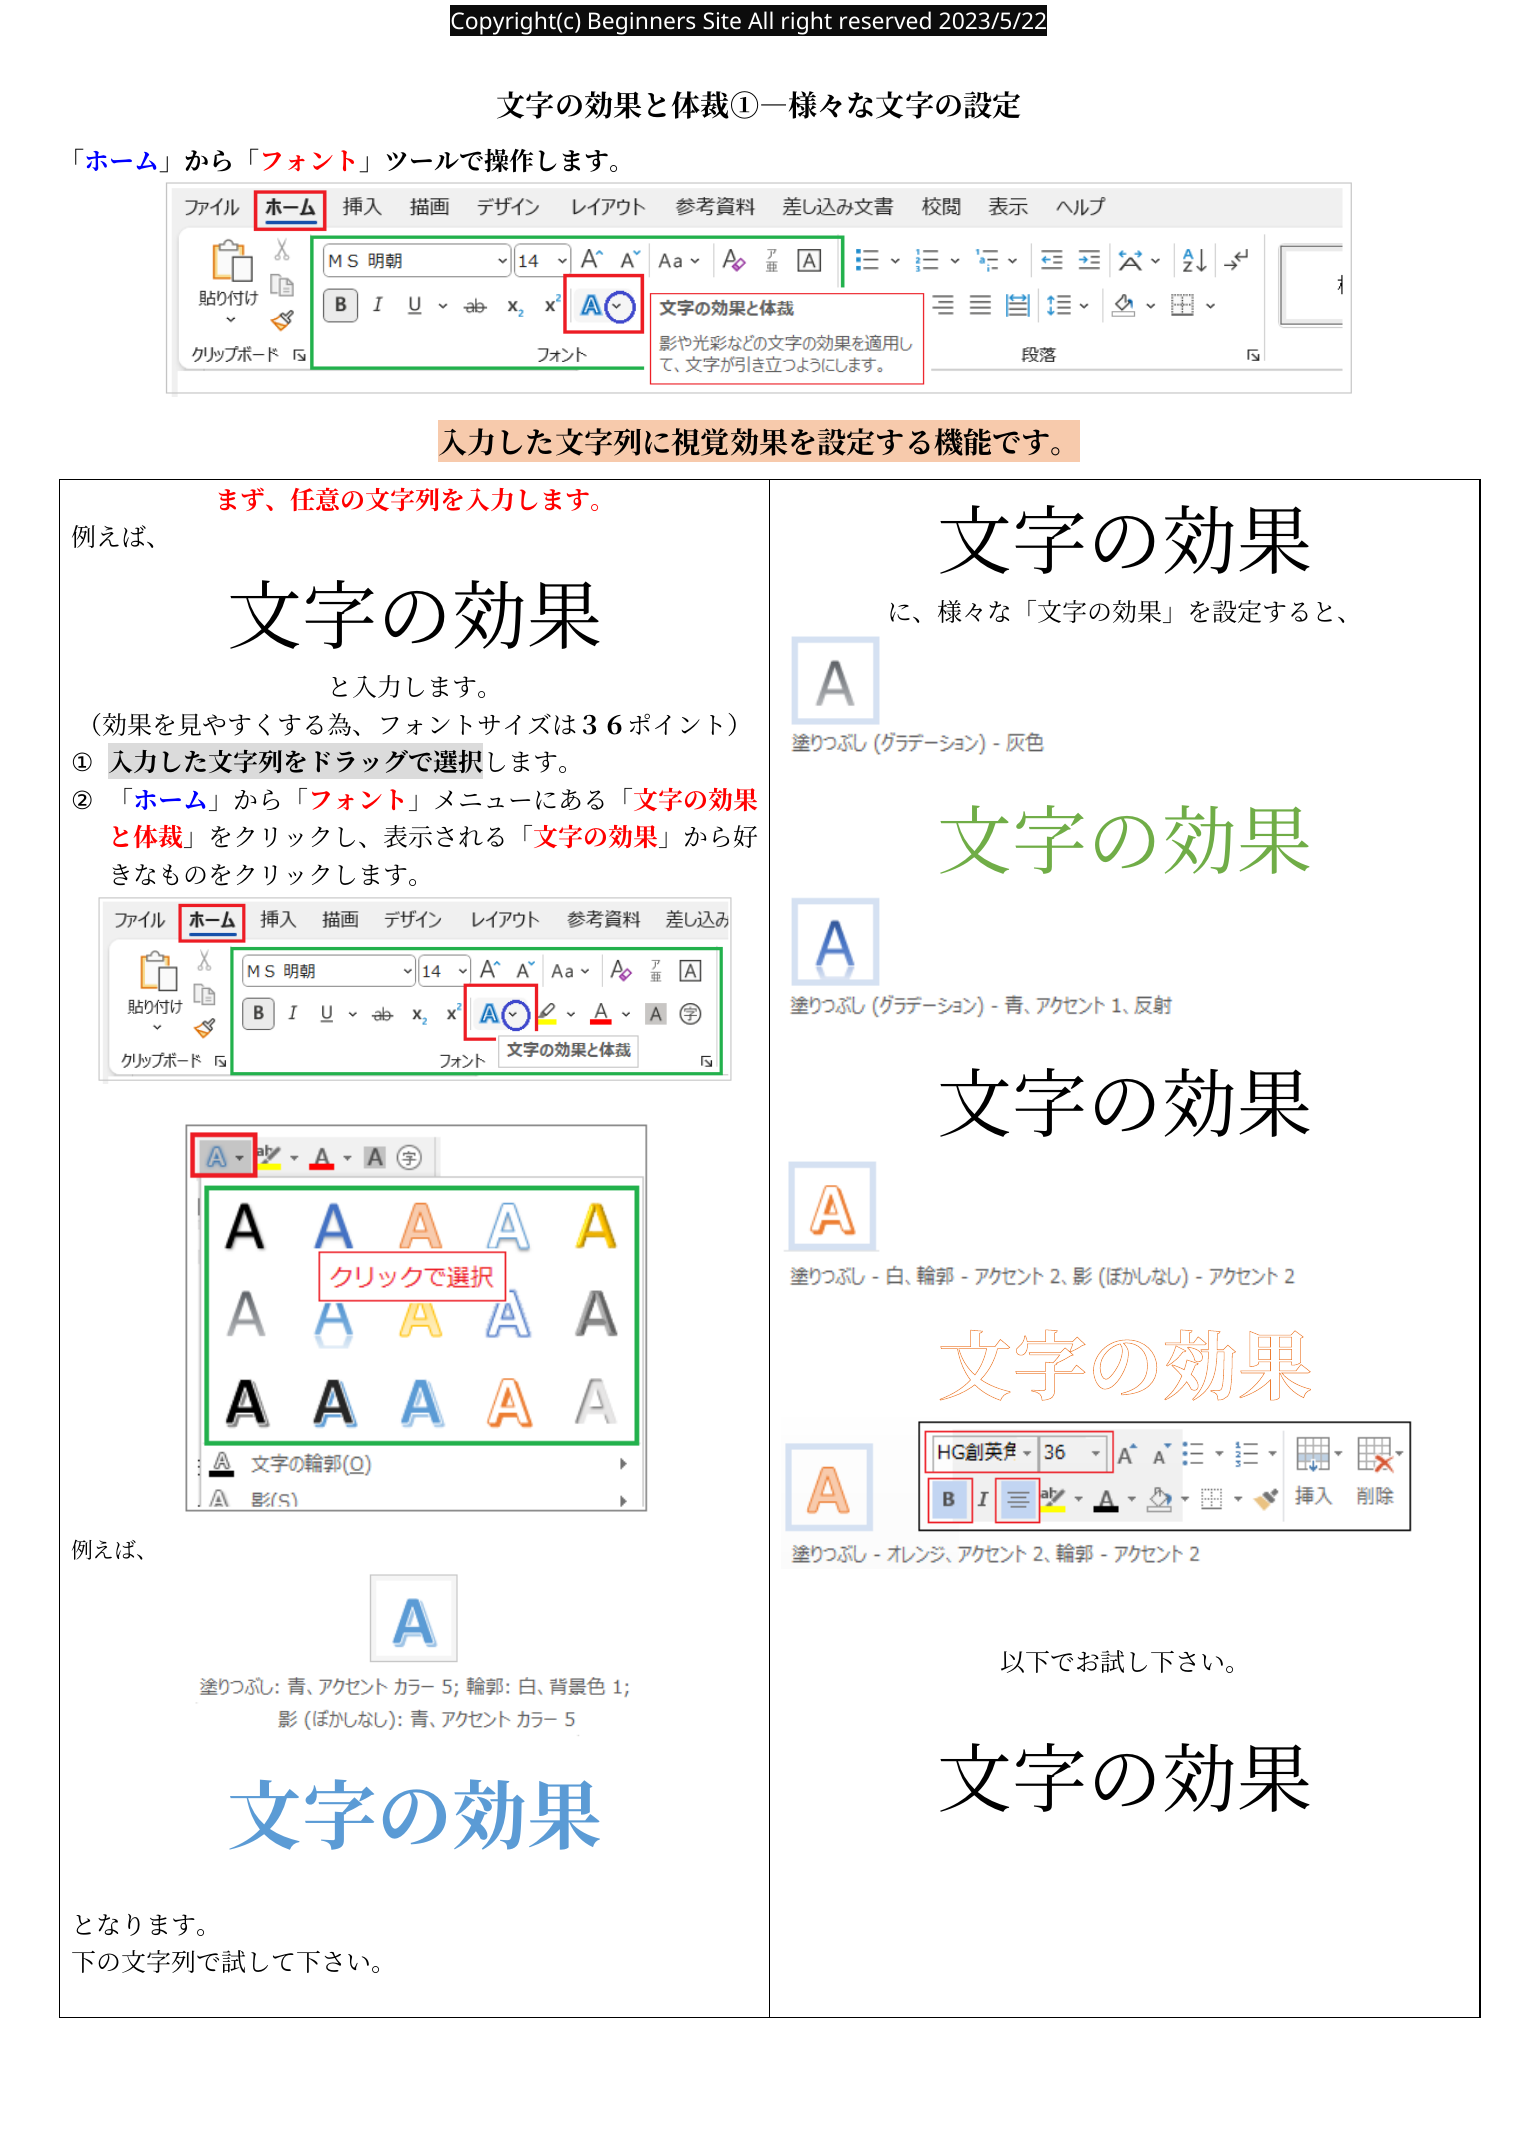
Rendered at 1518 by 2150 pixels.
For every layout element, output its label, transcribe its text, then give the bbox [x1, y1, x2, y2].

picture [192, 1567, 637, 1745]
picture [159, 178, 1359, 397]
table_header まず、任意の文字列を入力します。 例えば、 文字の効果 と入力します。 （効果を見やすくする為、フォントサイズは３６ポイント） 入力した文字列をドラッグで選択します。 「ホーム」から「フォント」メニューにある「文字の効果と体裁」をクリックし、表示される「文字の効果」から好きなものをクリックします。 例えば、 文字の効果 となります。 下の文字列で試して下さい。 [60, 480, 769, 2017]
text 「ホーム」から「フォント」ツールで操作します。 [59, 141, 1459, 179]
picture [781, 1417, 1416, 1569]
picture [178, 1117, 652, 1518]
picture [781, 1154, 1303, 1293]
picture [781, 892, 1177, 1022]
table_header 文字の効果 に、様々な「文字の効果」を設定すると、 文字の効果 文字の効果 文字の効果 以下でお試し下さい。 文字の効果 [770, 480, 1479, 2017]
text 入力した文字列に視覚効果を設定する機能です。 [59, 404, 1459, 479]
picture [91, 892, 738, 1084]
picture [781, 629, 1049, 761]
text 文字の効果と体裁①―様々な文字の設定 [59, 66, 1459, 141]
